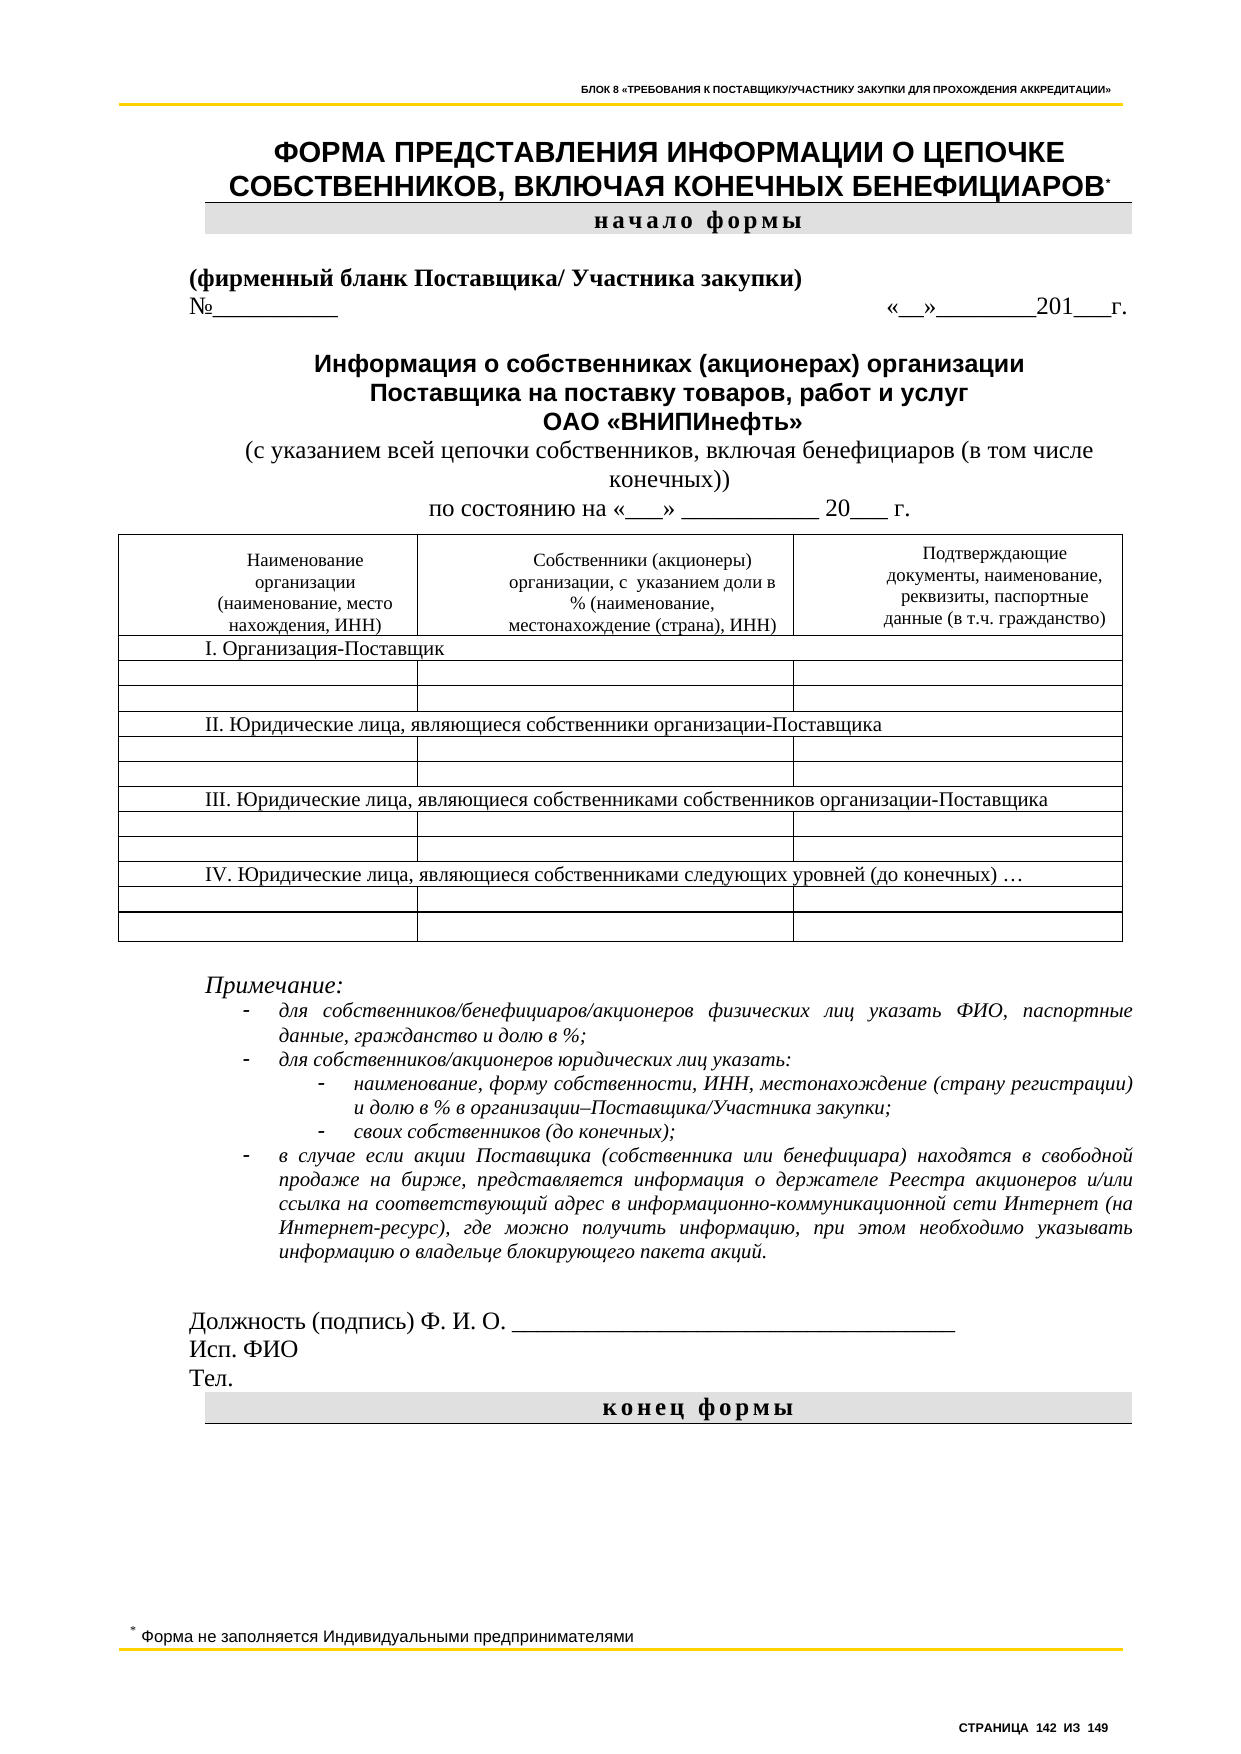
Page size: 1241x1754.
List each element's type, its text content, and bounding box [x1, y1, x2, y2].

list наименование, форму собственности, ИНН, местонахождение (страну регистрации) и долю в % в организации–Поставщика/Участника закупки; [316, 1071, 1134, 1119]
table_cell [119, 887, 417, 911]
text (фирменный бланк Поставщика/ Участника закупки) [130, 263, 1134, 291]
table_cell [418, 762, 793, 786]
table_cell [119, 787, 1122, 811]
list в случае если акции Поставщика (собственника или бенефициара) находятся в свободной продаже на бирже, представляется информация о держателе Реестра акционеров и/или ссылка на соответствующий адрес в информационно-коммуникационной сети Интернет (на Интернет-ресурс), где можно получить информацию, при этом необходимо указывать информацию о владельце блокирующего пакета акций. [241, 1143, 1134, 1263]
text Должность (подпись) Ф. И. О. ____________________________________ [130, 1306, 1134, 1334]
text ОАО «ВНИПИнефть» [205, 406, 1134, 435]
text Информация о собственниках (акционерах) организации [205, 349, 1134, 378]
text Примечание: [205, 970, 1134, 998]
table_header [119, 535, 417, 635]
text конец формы [205, 1392, 1132, 1423]
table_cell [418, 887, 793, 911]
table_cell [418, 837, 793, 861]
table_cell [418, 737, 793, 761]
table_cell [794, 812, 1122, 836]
text Форма представления информации о цепочке собственников, включая конечных бенефициаров [205, 135, 1134, 202]
text по состоянию на «___» ___________ 20___ г. [205, 493, 1134, 521]
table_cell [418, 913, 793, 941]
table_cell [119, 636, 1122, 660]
list своих собственников (до конечных); [316, 1119, 1134, 1143]
text Тел. [130, 1363, 1134, 1392]
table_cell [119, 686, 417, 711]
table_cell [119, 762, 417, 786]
text начало формы [205, 203, 1132, 234]
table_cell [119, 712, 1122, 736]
text (с указанием всей цепочки собственников, включая бенефициаров (в том числе конечных)) [205, 435, 1134, 493]
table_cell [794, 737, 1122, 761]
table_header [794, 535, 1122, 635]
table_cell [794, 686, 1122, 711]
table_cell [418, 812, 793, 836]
text Поставщика на поставку товаров, работ и услуг [205, 378, 1134, 406]
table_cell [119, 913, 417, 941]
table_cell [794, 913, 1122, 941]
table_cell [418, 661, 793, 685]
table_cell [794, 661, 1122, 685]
list для собственников/бенефициаров/акционеров физических лиц указать ФИО, паспортные данные, гражданство и долю в %; [241, 998, 1134, 1047]
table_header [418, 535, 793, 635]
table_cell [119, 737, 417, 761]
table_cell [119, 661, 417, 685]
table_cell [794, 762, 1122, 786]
list для собственников/акционеров юридических лиц указать: [241, 1047, 1134, 1071]
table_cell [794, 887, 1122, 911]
text Исп. ФИО [130, 1334, 1134, 1363]
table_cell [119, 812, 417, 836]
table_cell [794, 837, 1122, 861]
text №__________ «__»________201___г. [130, 291, 1134, 320]
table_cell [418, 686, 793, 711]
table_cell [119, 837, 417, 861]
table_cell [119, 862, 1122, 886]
